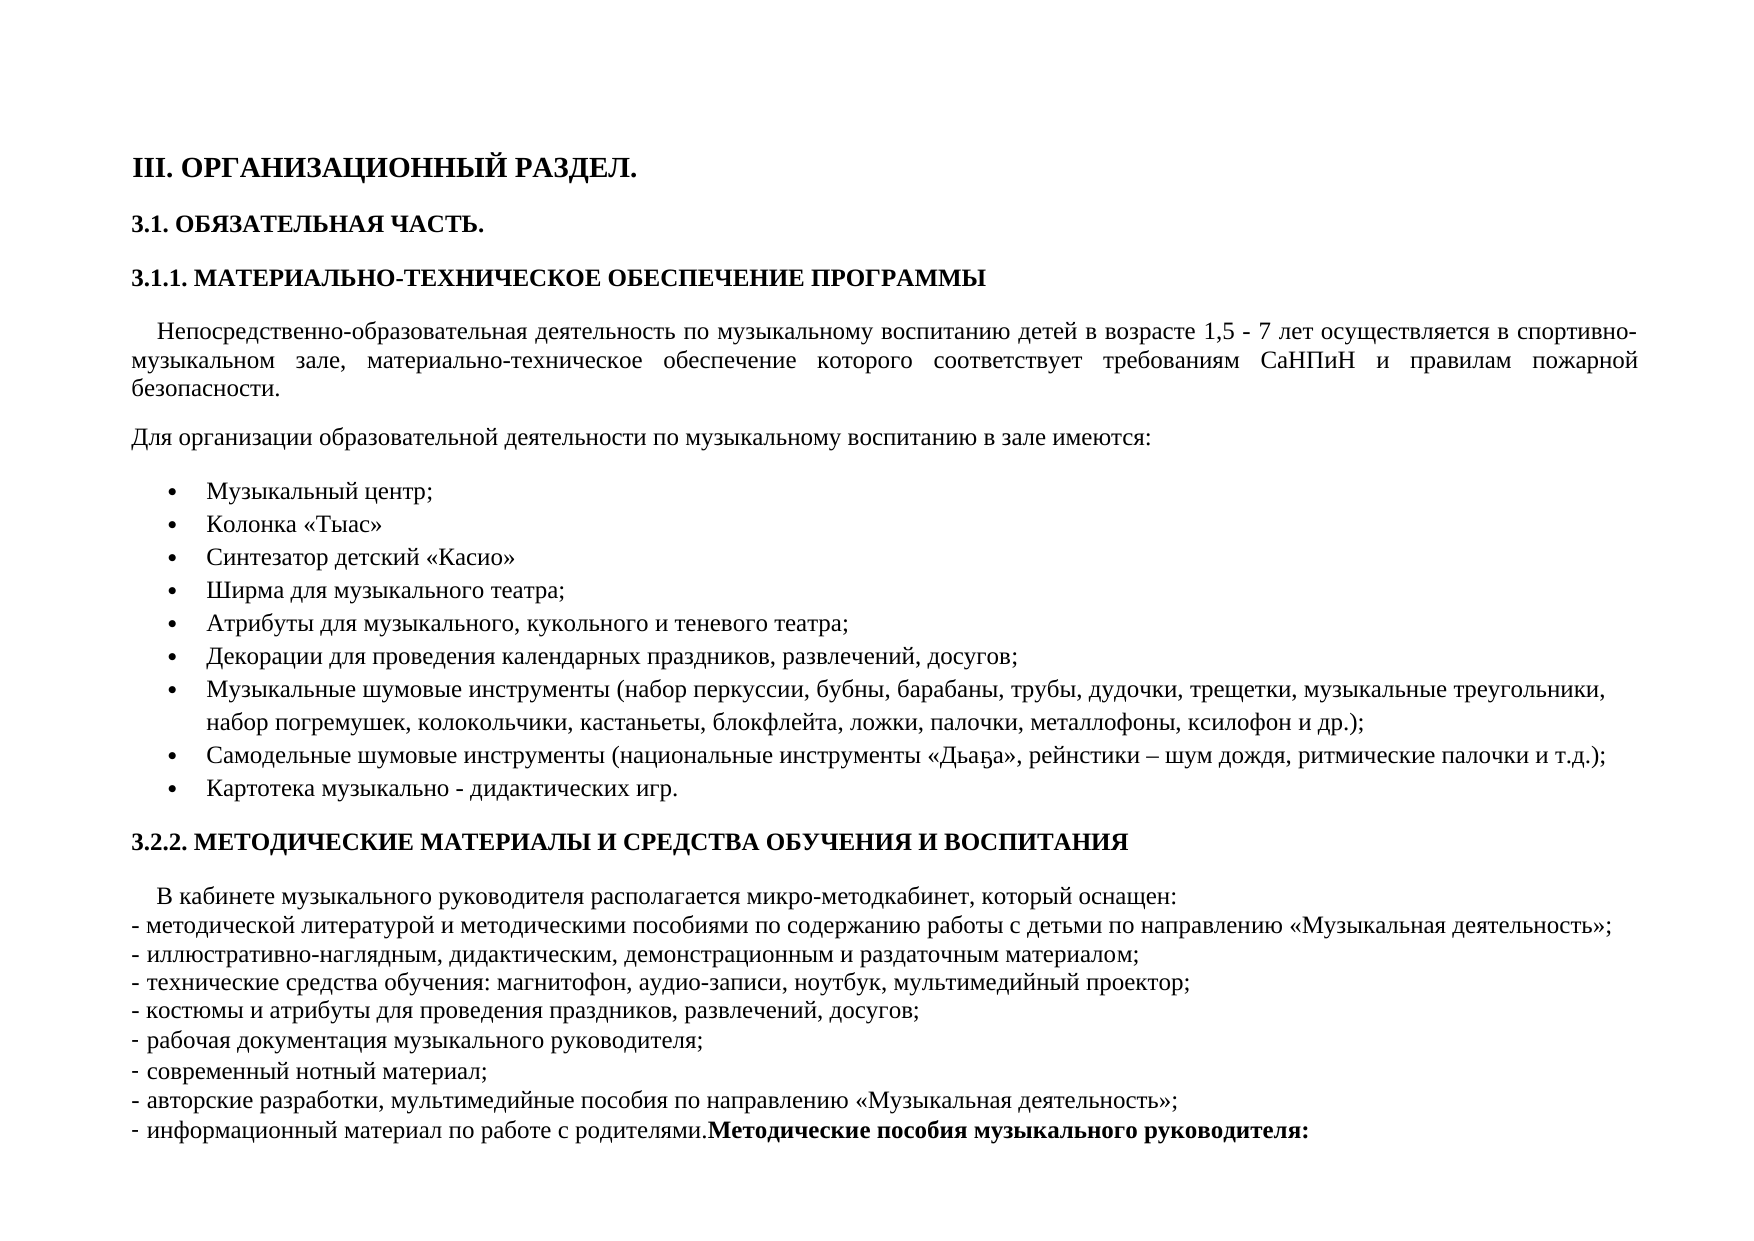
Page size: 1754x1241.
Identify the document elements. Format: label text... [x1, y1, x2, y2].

list Декорации для проведения календарных праздников, развлечений, досугов; [169, 641, 1639, 670]
list Колонка «Тыас» [169, 509, 1639, 538]
text - костюмы и атрибуты для проведения праздников, развлечений, досугов; [131, 996, 1639, 1024]
list Ширма для музыкального театра; [169, 575, 1639, 604]
list Синтезатор детский «Касио» [169, 542, 1639, 571]
list технические средства обучения: магнитофон, аудио-записи, ноутбук, мультимедийный проектор; [131, 967, 1639, 996]
text Для организации образовательной деятельности по музыкальному воспитанию в зале имеются: [131, 422, 1639, 451]
text 3.2.2. МЕТОДИЧЕСКИЕ МАТЕРИАЛЫ И СРЕДСТВА ОБУЧЕНИЯ И ВОСПИТАНИЯ [131, 827, 1640, 856]
list Музыкальные шумовые инструменты (набор перкуссии, бубны, барабаны, трубы, дудочки, трещетки, музыкальные треугольники, набор погремушек, колокольчики, кастаньеты, блокфлейта, ложки, палочки, металлофоны, ксилофон и др.); [169, 674, 1639, 736]
list Атрибуты для музыкального, кукольного и теневого театра; [169, 608, 1639, 637]
text III. ОРГАНИЗАЦИОННЫЙ РАЗДЕЛ. [132, 150, 1639, 183]
text - методической литературой и методическими пособиями по содержанию работы с детьми по направлению «Музыкальная деятельность»; [131, 910, 1639, 939]
text 3.1.1. МАТЕРИАЛЬНО-ТЕХНИЧЕСКОЕ ОБЕСПЕЧЕНИЕ ПРОГРАММЫ [131, 263, 1640, 292]
list иллюстративно-наглядным, дидактическим, демонстрационным и раздаточным материалом; [131, 939, 1639, 967]
list информационный материал по работе с родителями.Методические пособия музыкального руководителя: [131, 1114, 1639, 1145]
list Картотека музыкально - дидактических игр. [169, 773, 1639, 802]
list современный нотный материал; [131, 1055, 1639, 1085]
list Самодельные шумовые инструменты (национальные инструменты «Дьаҕа», рейнстики – шум дождя, ритмические палочки и т.д.); [169, 741, 1639, 769]
list Музыкальный центр; [169, 476, 1639, 505]
list рабочая документация музыкального руководителя; [131, 1024, 1639, 1055]
list авторские разработки, мультимедийные пособия по направлению «Музыкальная деятельность»; [131, 1085, 1639, 1114]
text В кабинете музыкального руководителя располагается микро-методкабинет, который оснащен: [131, 881, 1639, 910]
text Непосредственно-образовательная деятельность по музыкальному воспитанию детей в возрасте 1,5 - 7 лет осуществляется в спортивно-музыкальном зале, материально-техническое обеспечение которого соответствует требованиям СаНПиН и правилам пожарной безопасности. [131, 317, 1639, 402]
text 3.1. ОБЯЗАТЕЛЬНАЯ ЧАСТЬ. [131, 209, 1639, 238]
